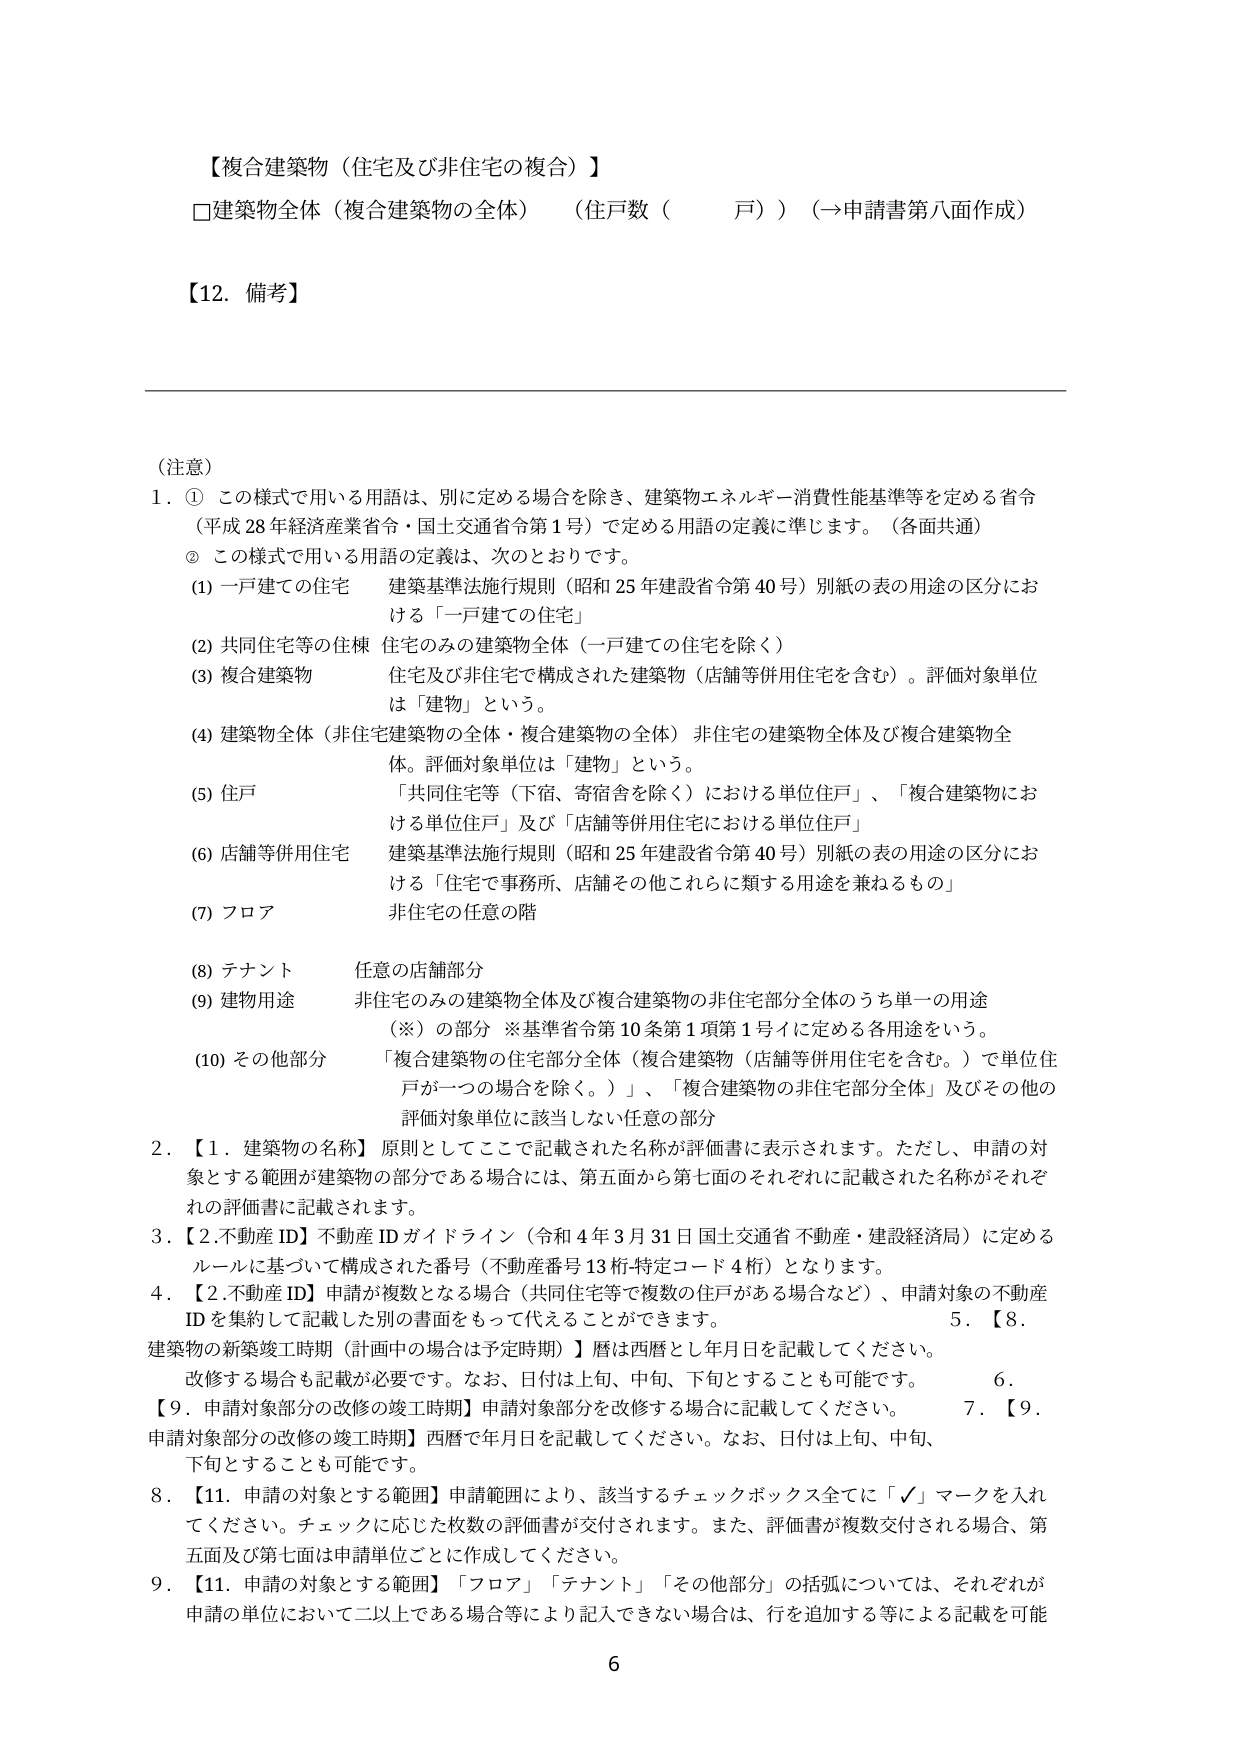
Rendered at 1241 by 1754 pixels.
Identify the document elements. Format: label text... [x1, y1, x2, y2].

list 建物用途 非住宅のみの建築物全体及び複合建築物の非住宅部分全体のうち単一の用途 [191, 985, 1109, 1012]
text ２．【１．建築物の名称】 原則としてここで記載された名称が評価書に表示されます。ただし、申請の対象とする範囲が建築物の部分である場合には、第五面から第七面のそれぞれに記載された名称がそれぞれの評価書に記載されます。 [148, 1133, 1048, 1219]
text IDを集約して記載した別の書面をもって代えることができます。 ５．【８．建築物の新築竣工時期（計画中の場合は予定時期）】暦は西暦とし年月日を記載してください。 [148, 1305, 1048, 1362]
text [148, 1570, 1048, 1627]
text 【複合建築物（住宅及び非住宅の複合）】 [199, 150, 1109, 182]
text （平成28年経済産業省令・国土交通省令第1号）で定める用語の定義に準じます。（各面共通） [185, 512, 1109, 539]
text ８．【11．申請の対象とする範囲】申請範囲により、該当するチェックボックス全てに「🗸」マークを入れてください。チェックに応じた枚数の評価書が交付されます。また、評価書が複数交付される場合、第五面及び第七面は申請単位ごとに作成してください。 [148, 1477, 1048, 1567]
text （※）の部分 ※基準省令第10条第1項第1号イに定める各用途をいう。 [379, 1015, 1109, 1042]
list その他部分 「複合建築物の住宅部分全体（複合建築物（店舗等併用住宅を含む。）で単位住戸が一つの場合を除く。）」、「複合建築物の非住宅部分全体」及びその他の評価対象単位に該当しない任意の部分 [195, 1044, 1058, 1131]
text ４．【２.不動産ID】申請が複数となる場合（共同住宅等で複数の住戸がある場合など）、申請対象の不動産 [148, 1282, 1109, 1304]
text （注意） [148, 453, 1109, 480]
list 建築物全体（非住宅建築物の全体・複合建築物の全体） 非住宅の建築物全体及び複合建築物全体。評価対象単位は「建物」という。 [191, 720, 1026, 777]
text ② この様式で用いる用語の定義は、次のとおりです。 [185, 542, 1109, 569]
text 下旬とすることも可能です。 [185, 1453, 1109, 1477]
list 複合建築物 住宅及び非住宅で構成された建築物（店舗等併用住宅を含む）。評価対象単位は「建物」という。 [191, 661, 1045, 717]
list 一戸建ての住宅 建築基準法施行規則（昭和25年建設省令第40号）別紙の表の用途の区分における「一戸建ての住宅」 [191, 572, 1045, 628]
list 店舗等併用住宅 建築基準法施行規則（昭和25年建設省令第40号）別紙の表の用途の区分における「住宅で事務所、店舗その他これらに類する用途を兼ねるもの」 [191, 839, 1045, 896]
text 【12．備考】 [177, 276, 1109, 308]
text 改修する場合も記載が必要です。なお、日付は上旬、中旬、下旬とすることも可能です。 ６．【９．申請対象部分の改修の竣工時期】申請対象部分を改修する場合に記載してください。 ７．【９．申請対象部分の改修の竣工時期】西暦で年月日を記載してください。なお、日付は上旬、中旬、 [148, 1364, 1048, 1451]
list 住戸 「共同住宅等（下宿、寄宿舎を除く）における単位住戸」、「複合建築物における単位住戸」及び「店舗等併用住宅における単位住戸」 [191, 779, 1045, 836]
text １．① この様式で用いる用語は、別に定める場合を除き、建築物エネルギー消費性能基準等を定める省令 [148, 483, 1109, 510]
list 共同住宅等の住棟 住宅のみの建築物全体（一戸建ての住宅を除く） [191, 631, 1109, 658]
text □建築物全体（複合建築物の全体） （住戸数（ 戸））（→申請書第八面作成） [191, 193, 1109, 225]
text ３. 【２.不動産ID】不動産IDガイドライン（令和4年3月31日 国土交通省 不動産・建設経済局）に定めるルールに基づいて構成された番号（不動産番号13桁-特定コード4桁）となります。 [148, 1222, 1058, 1279]
list テナント 任意の店舗部分 [191, 956, 1109, 982]
list フロア 非住宅の任意の階 [191, 898, 1109, 925]
